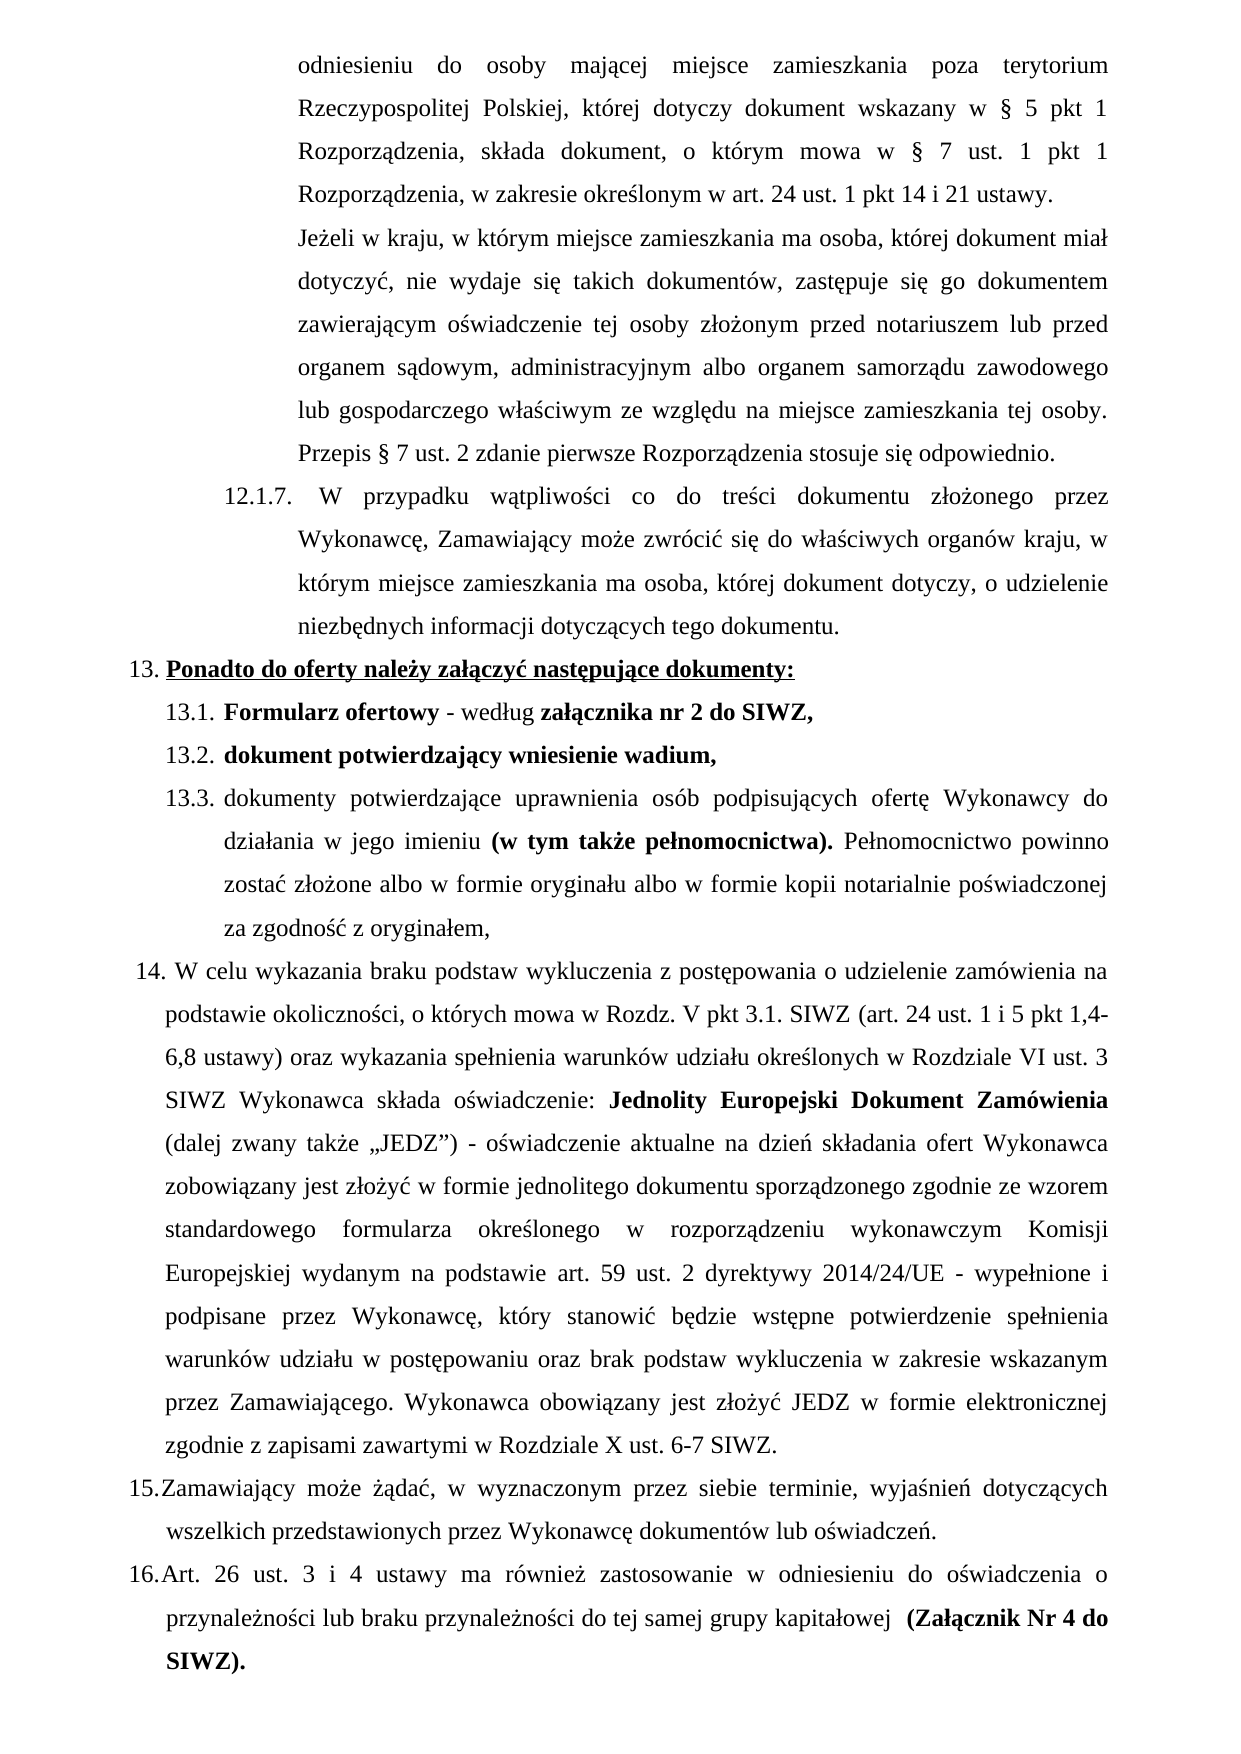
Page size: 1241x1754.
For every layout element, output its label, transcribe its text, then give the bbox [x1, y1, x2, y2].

text Jeżeli w kraju, w którym miejsce zamieszkania ma osoba, której dokument miał dotyczyć, nie wydaje się takich dokumentów, zastępuje się go dokumentem zawierającym oświadczenie tej osoby złożonym przed notariuszem lub przed organem sądowym, administracyjnym albo organem samorządu zawodowego lub gospodarczego właściwym ze względu na miejsce zamieszkania tej osoby. Przepis § 7 ust. 2 zdanie pierwsze Rozporządzenia stosuje się odpowiednio. [298, 223, 1109, 467]
list Formularz ofertowy - według załącznika nr 2 do SIWZ, [165, 697, 1109, 726]
list Art. 26 ust. 3 i 4 ustawy ma również zastosowanie w odniesieniu do oświadczenia o przynależności lub braku przynależności do tej samej grupy kapitałowej (Załącznik Nr 4 do SIWZ). [128, 1559, 1109, 1674]
list W przypadku wątpliwości co do treści dokumentu złożonego przez Wykonawcę, Zamawiający może zwrócić się do właściwych organów kraju, w którym miejsce zamieszkania ma osoba, której dokument dotyczy, o udzielenie niezbędnych informacji dotyczących tego dokumentu. [224, 481, 1109, 639]
text 14. W celu wykazania braku podstaw wykluczenia z postępowania o udzielenie zamówienia na podstawie okoliczności, o których mowa w Rozdz. V pkt 3.1. SIWZ (art. 24 ust. 1 i 5 pkt 1,4-6,8 ustawy) oraz wykazania spełnienia warunków udziału określonych w Rozdziale VI ust. 3 SIWZ Wykonawca składa oświadczenie: Jednolity Europejski Dokument Zamówienia (dalej zwany także „JEDZ”) - oświadczenie aktualne na dzień składania ofert Wykonawca zobowiązany jest złożyć w formie jednolitego dokumentu sporządzonego zgodnie ze wzorem standardowego formularza określonego w rozporządzeniu wykonawczym Komisji Europejskiej wydanym na podstawie art. 59 ust. 2 dyrektywy 2014/24/UE - wypełnione i podpisane przez Wykonawcę, który stanowić będzie wstępne potwierdzenie spełnienia warunków udziału w postępowaniu oraz brak podstaw wykluczenia w zakresie wskazanym przez Zamawiającego. Wykonawca obowiązany jest złożyć JEDZ w formie elektronicznej zgodnie z zapisami zawartymi w Rozdziale X ust. 6-7 SIWZ. [135, 956, 1109, 1459]
list dokument potwierdzający wniesienie wadium, [165, 740, 1109, 769]
list Ponadto do oferty należy załączyć następujące dokumenty: [128, 654, 1109, 683]
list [224, 50, 1109, 208]
list dokumenty potwierdzające uprawnienia osób podpisujących ofertę Wykonawcy do działania w jego imieniu (w tym także pełnomocnictwa). Pełnomocnictwo powinno zostać złożone albo w formie oryginału albo w formie kopii notarialnie poświadczonej za zgodność z oryginałem, [165, 783, 1109, 941]
list Zamawiający może żądać, w wyznaczonym przez siebie terminie, wyjaśnień dotyczących wszelkich przedstawionych przez Wykonawcę dokumentów lub oświadczeń. [128, 1473, 1109, 1545]
